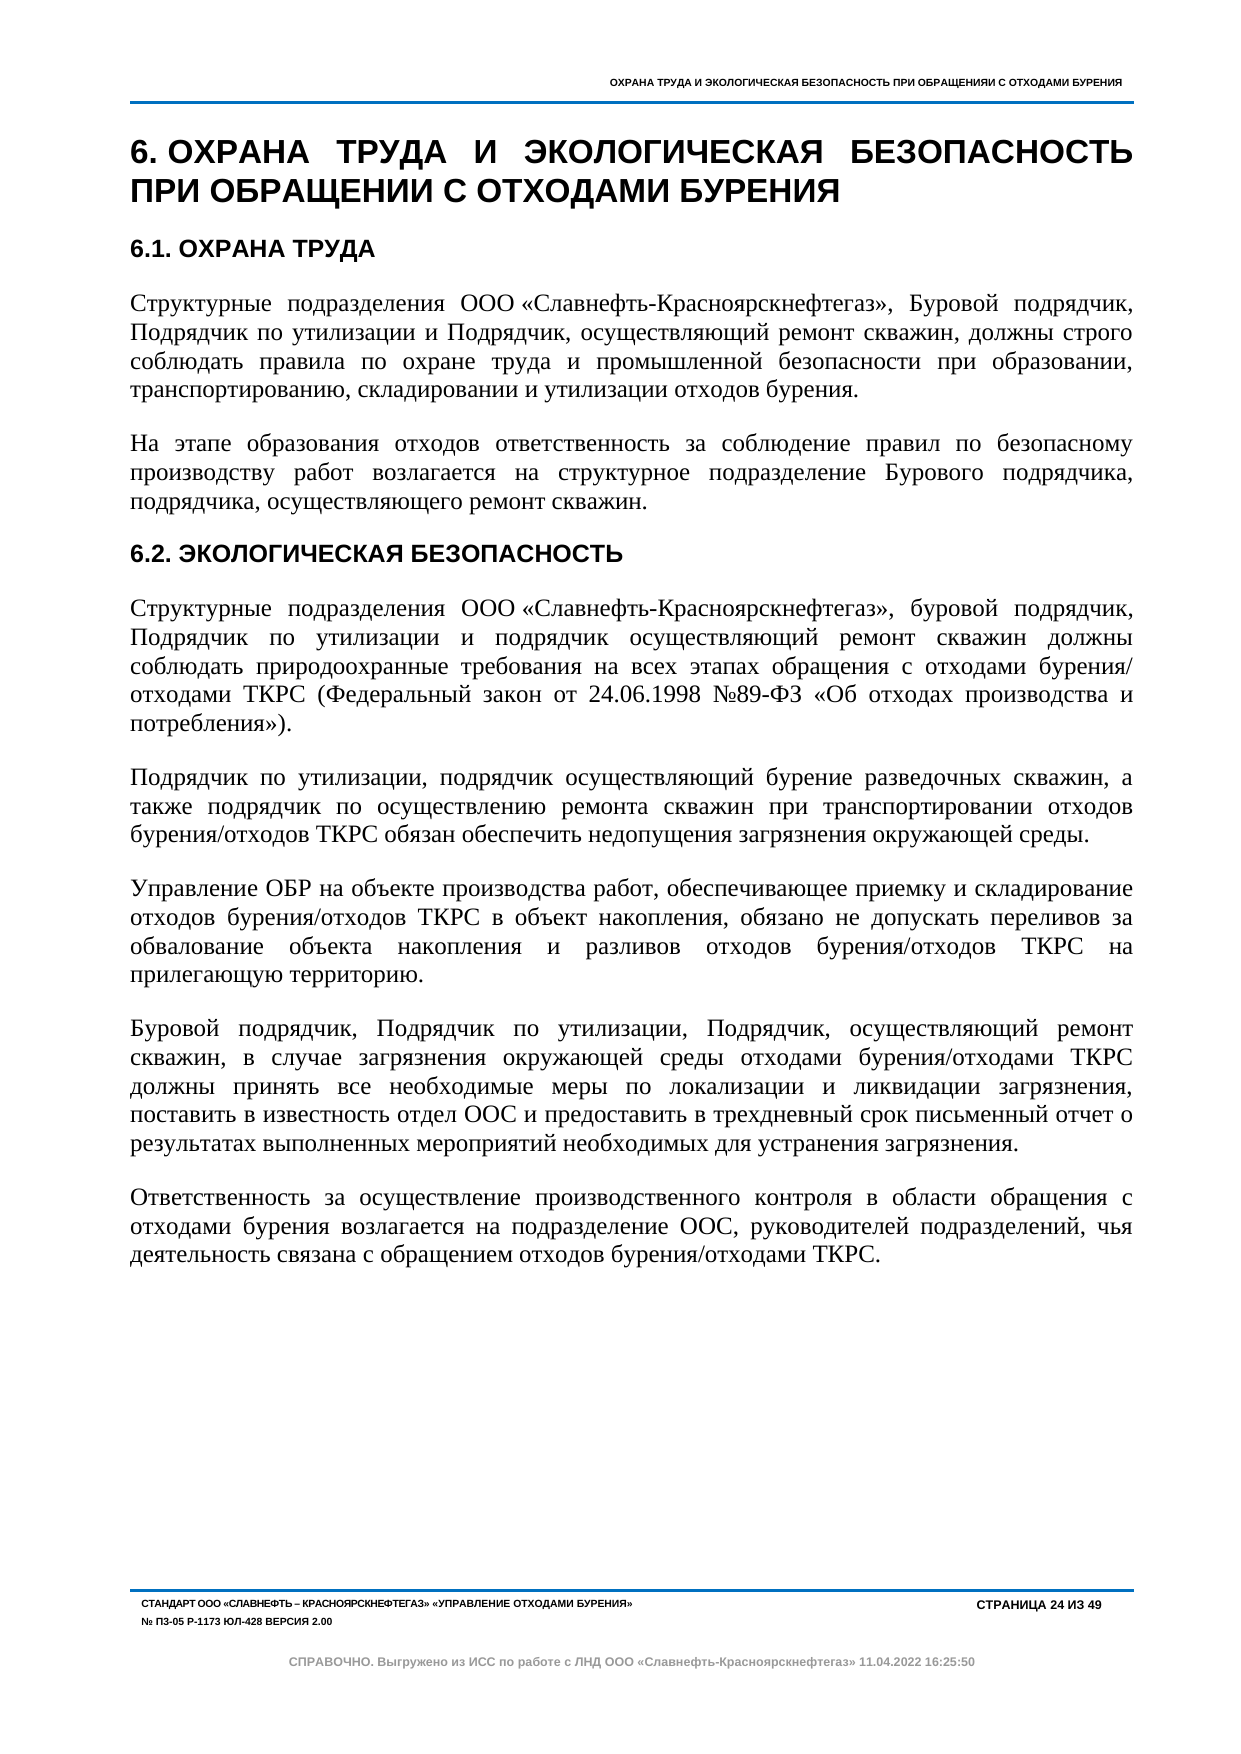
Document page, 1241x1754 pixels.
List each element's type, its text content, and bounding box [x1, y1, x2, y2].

subtitle 6.2. эКОЛОГИЧЕСКАЯ БЕЗОПАСНОСТЬ [130, 539, 1134, 568]
text Буровой подрядчик, Подрядчик по утилизации, Подрядчик, осуществляющий ремонт скважин, в случае загрязнения окружающей среды отходами бурения/отходами ТКРС должны принять все необходимые меры по локализации и ликвидации загрязнения, поставить в известность отдел ООС и предоставить в трехдневный срок письменный отчет о результатах выполненных мероприятий необходимых для устранения загрязнения. [130, 1013, 1134, 1157]
text На этапе образования отходов ответственность за соблюдение правил по безопасному производству работ возлагается на структурное подразделение Бурового подрядчика, подрядчика, осуществляющего ремонт скважин. [130, 428, 1134, 514]
subtitle 6.1. ОХРАНА ТРУДА [130, 234, 1134, 263]
text Структурные подразделения ООО «Славнефть-Красноярскнефтегаз», Буровой подрядчик, Подрядчик по утилизации и Подрядчик, осуществляющий ремонт скважин, должны строго соблюдать правила по охране труда и промышленной безопасности при образовании, транспортированию, складировании и утилизации отходов бурения. [130, 288, 1134, 403]
text Структурные подразделения ООО «Славнефть-Красноярскнефтегаз», буровой подрядчик, Подрядчик по утилизации и подрядчик осуществляющий ремонт скважин должны соблюдать природоохранные требования на всех этапах обращения с отходами бурения/ отходами ТКРС (Федеральный закон от 24.06.1998 №89-ФЗ «Об отходах производства и потребления»). [130, 593, 1134, 737]
text Управление ОБР на объекте производства работ, обеспечивающее приемку и складирование отходов бурения/отходов ТКРС в объект накопления, обязано не допускать переливов за обвалование объекта накопления и разливов отходов бурения/отходов ТКРС на прилегающую территорию. [130, 873, 1134, 988]
text Подрядчик по утилизации, подрядчик осуществляющий бурение разведочных скважин, а также подрядчик по осуществлению ремонта скважин при транспортировании отходов бурения/отходов ТКРС обязан обеспечить недопущения загрязнения окружающей среды. [130, 762, 1134, 848]
subtitle 6. ОХРАНА ТРУДА И ЭКОЛОГИЧЕСКАЯ БЕЗОПАСНОСТЬ ПРИ ОБРАЩЕНИИ С ОТХодАМИ бурения [130, 133, 1134, 209]
text Ответственность за осуществление производственного контроля в области обращения с отходами бурения возлагается на подразделение ООС, руководителей подразделений, чья деятельность связана с обращением отходов бурения/отходами ТКРС. [130, 1182, 1134, 1268]
